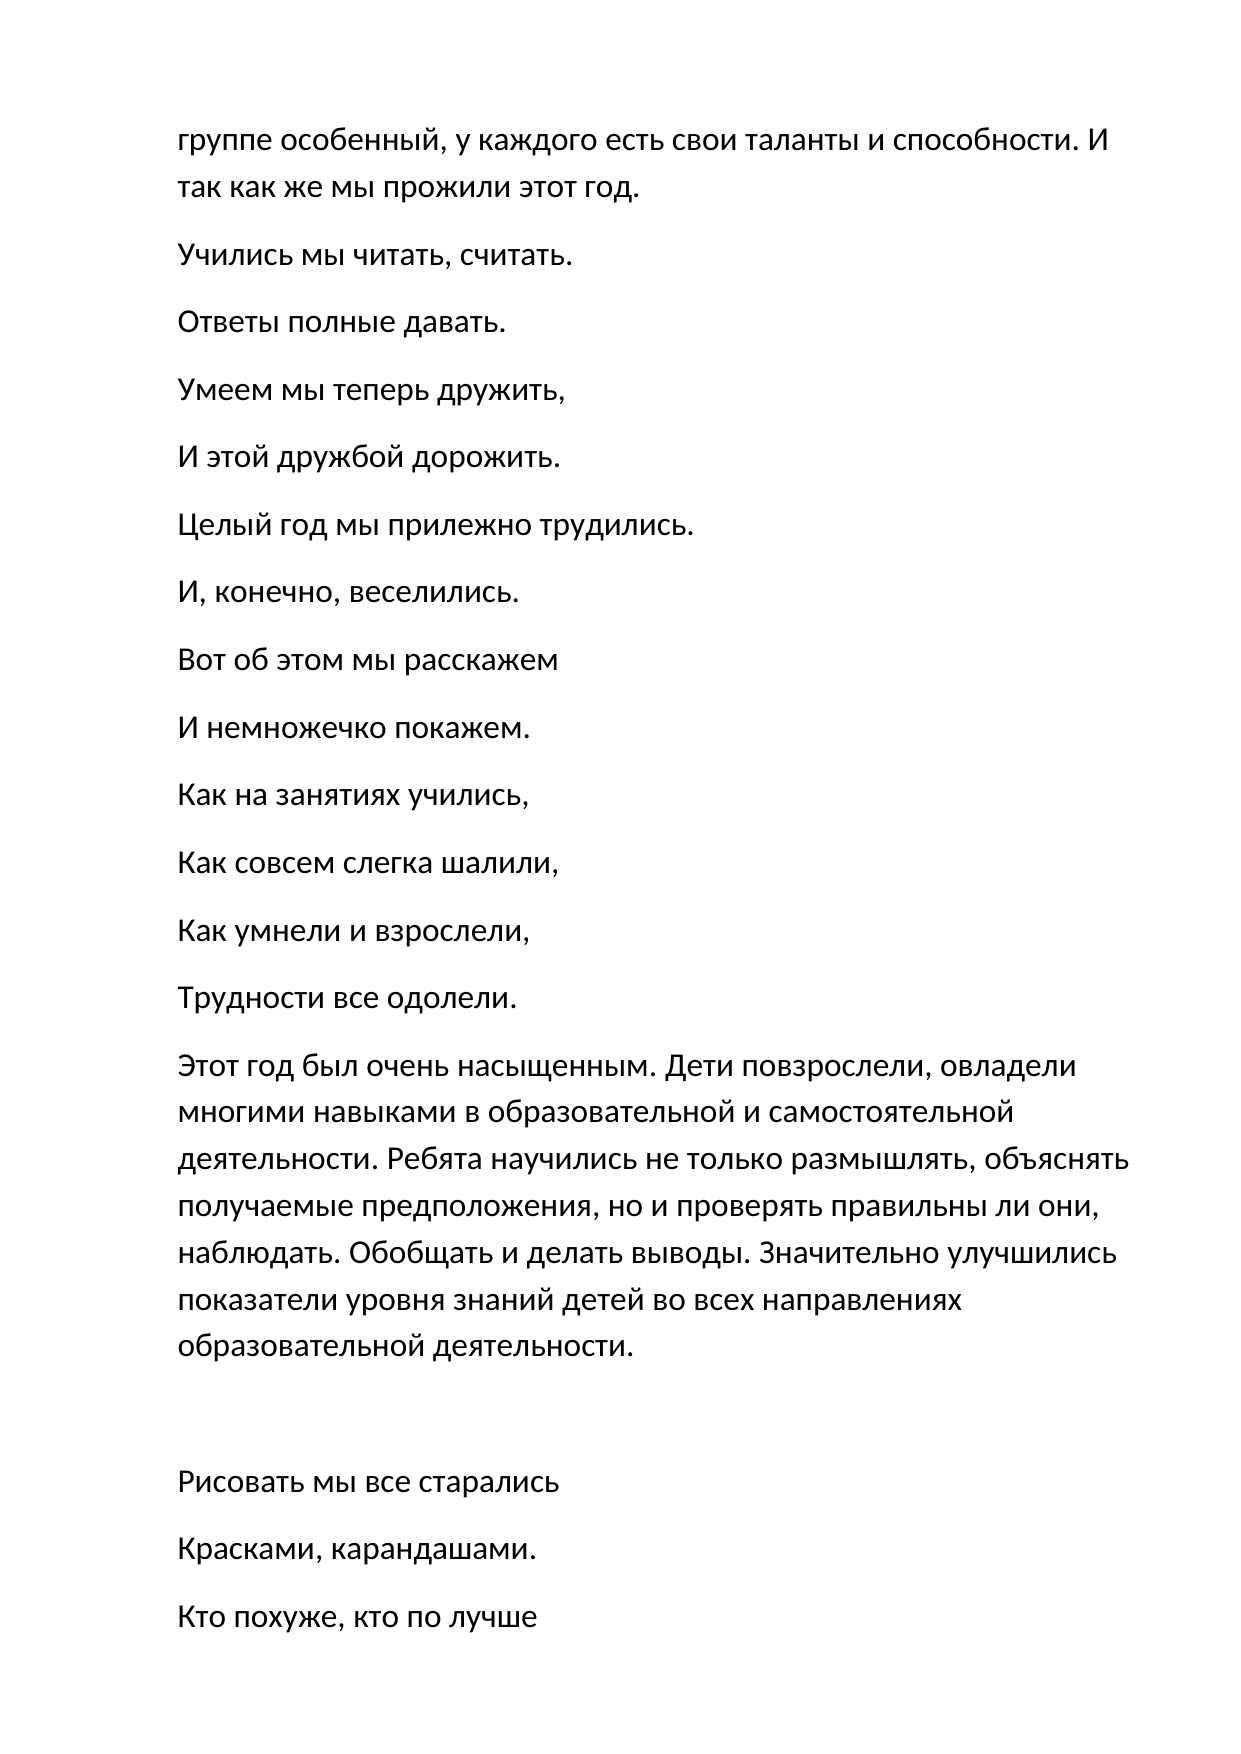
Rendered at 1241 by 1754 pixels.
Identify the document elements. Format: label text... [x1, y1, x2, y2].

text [177, 118, 1152, 206]
text Умеем мы теперь дружить, [177, 368, 1152, 408]
text Красками, карандашами. [177, 1527, 1152, 1568]
text Трудности все одолели. [177, 976, 1152, 1017]
text Целый год мы прилежно трудились. [177, 503, 1152, 544]
text Этот год был очень насыщенным. Дети повзрослели, овладели многими навыками в образовательной и самостоятельной деятельности. Ребята научились не только размышлять, объяснять получаемые предположения, но и проверять правильны ли они, наблюдать. Обобщать и делать выводы. Значительно улучшились показатели уровня знаний детей во всех направлениях образовательной деятельности. [177, 1044, 1152, 1365]
text Учились мы читать, считать. [177, 232, 1152, 273]
text Как умнели и взрослели, [177, 908, 1152, 949]
text Как на занятиях учились, [177, 773, 1152, 814]
text Как совсем слегка шалили, [177, 841, 1152, 882]
text Ответы полные давать. [177, 300, 1152, 341]
text Вот об этом мы расскажем [177, 638, 1152, 679]
text Кто похуже, кто по лучше [177, 1595, 1152, 1636]
text И этой дружбой дорожить. [177, 435, 1152, 476]
text Рисовать мы все старались [177, 1459, 1152, 1500]
text И немножечко покажем. [177, 706, 1152, 746]
text И, конечно, веселились. [177, 571, 1152, 611]
